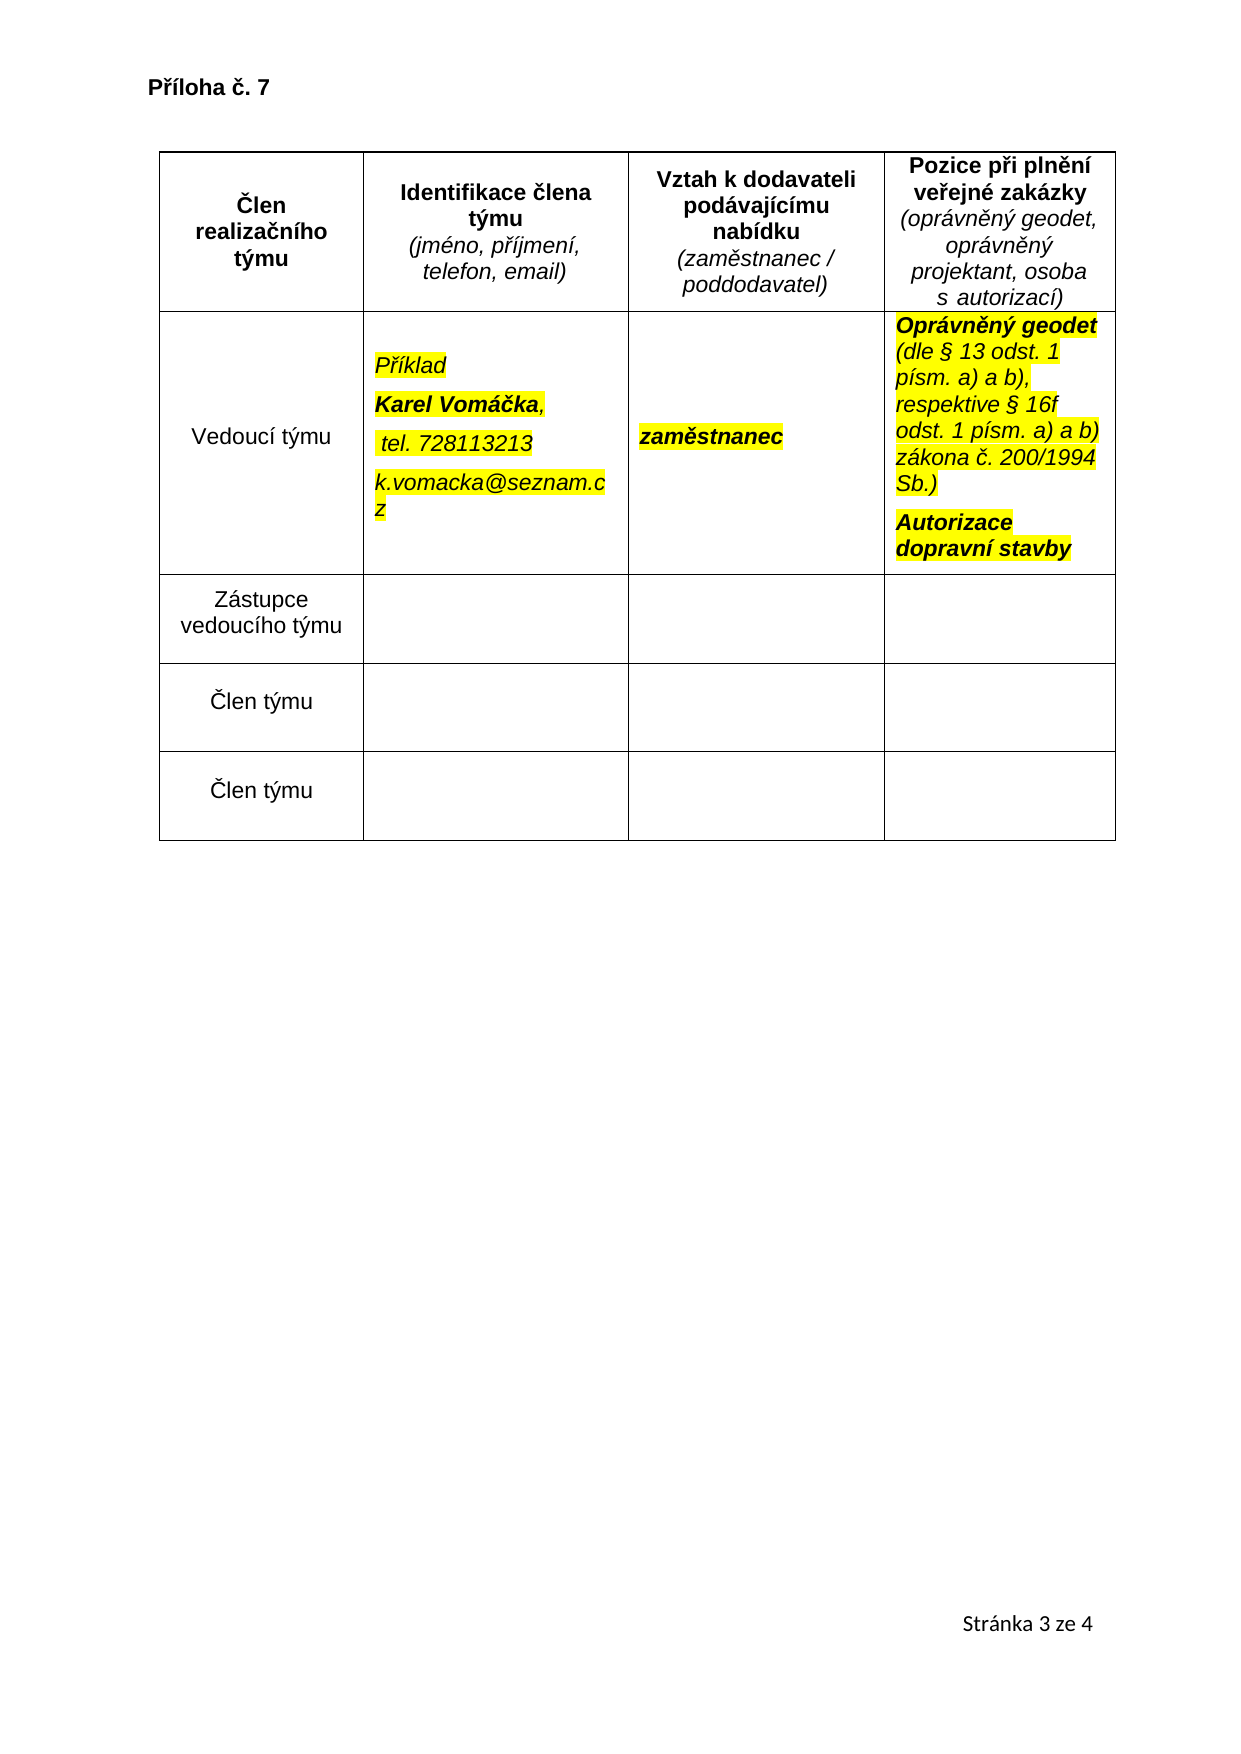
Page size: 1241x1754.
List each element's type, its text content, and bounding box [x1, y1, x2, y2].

table_cell Zástupce vedoucího týmu [160, 575, 363, 662]
table_cell Vedoucí týmu [160, 312, 363, 574]
table_cell [885, 664, 1115, 751]
table_cell Příklad Karel Vomáčka, tel. 728113213 k.vomacka@seznam.cz [364, 312, 628, 574]
table_cell Oprávněný geodet (dle § 13 odst. 1 písm. a) a b), respektive § 16f odst. 1 písm. a) a b) zákona č. 200/1994 Sb.) Autorizace dopravní stavby [885, 312, 1115, 574]
table_header Člen realizačního týmu [160, 153, 363, 311]
table_header Pozice při plnění veřejné zakázky (oprávněný geodet, oprávněný projektant, osoba s autorizací) [885, 153, 1115, 311]
table_cell Člen týmu [160, 752, 363, 840]
table_cell [629, 664, 884, 751]
table_header Vztah k dodavateli podávajícímu nabídku (zaměstnanec / poddodavatel) [629, 153, 884, 311]
table_cell zaměstnanec [629, 312, 884, 574]
table_cell [364, 575, 628, 662]
table_cell [885, 752, 1115, 840]
table_cell [364, 664, 628, 751]
table_header Identifikace člena týmu (jméno, příjmení, telefon, email) [364, 153, 628, 311]
table_cell Člen týmu [160, 664, 363, 751]
table_cell [885, 575, 1115, 662]
table_cell [629, 575, 884, 662]
table_cell [364, 752, 628, 840]
table_cell [629, 752, 884, 840]
